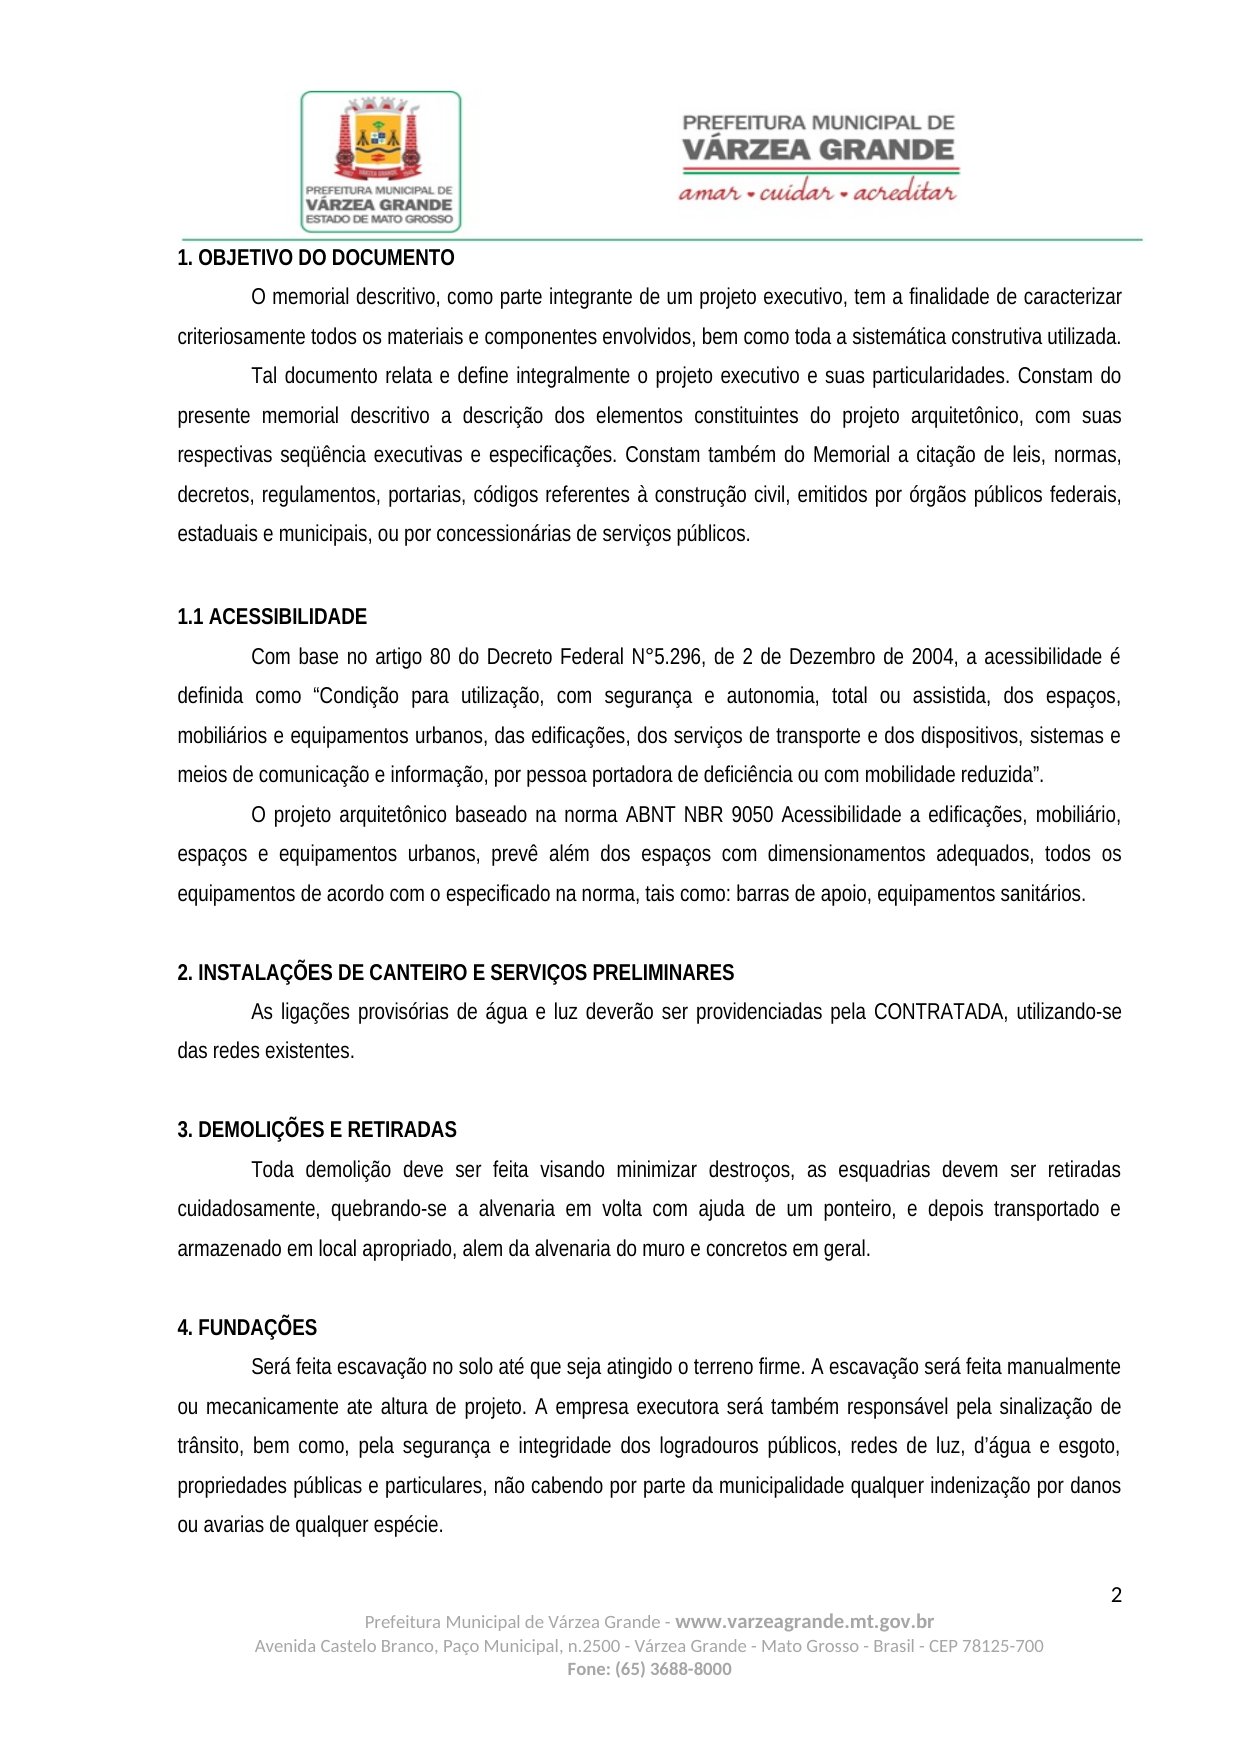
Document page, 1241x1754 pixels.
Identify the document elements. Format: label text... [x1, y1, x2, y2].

text Toda demolição deve ser feita visando minimizar destroços, as esquadrias devem ser retiradas cuidadosamente, quebrando-se a alvenaria em volta com ajuda de um ponteiro, e depois transportado e armazenado em local apropriado, alem da alvenaria do muro e concretos em geral. [177, 1156, 1122, 1261]
text O projeto arquitetônico baseado na norma ABNT NBR 9050 Acessibilidade a edificações, mobiliário, espaços e equipamentos urbanos, prevê além dos espaços com dimensionamentos adequados, todos os equipamentos de acordo com o especificado na norma, tais como: barras de apoio, equipamentos sanitários. [177, 801, 1122, 906]
text 2. INSTALAÇÕES DE CANTEIRO E SERVIÇOS PRELIMINARES [177, 958, 1122, 985]
text As ligações provisórias de água e luz deverão ser providenciadas pela CONTRATADA, utilizando-se das redes existentes. [177, 998, 1122, 1064]
subtitle 1. OBJETIVO DO DOCUMENTO [177, 244, 1122, 270]
subtitle 1.1 ACESSIBILIDADE [177, 603, 1122, 629]
picture [177, 73, 1147, 244]
text Será feita escavação no solo até que seja atingido o terreno firme. A escavação será feita manualmente ou mecanicamente ate altura de projeto. A empresa executora será também responsável pela sinalização de trânsito, bem como, pela segurança e integridade dos logradouros públicos, redes de luz, d’água e esgoto, propriedades públicas e particulares, não cabendo por parte da municipalidade qualquer indenização por danos ou avarias de qualquer espécie. [177, 1353, 1122, 1537]
text Com base no artigo 80 do Decreto Federal N°5.296, de 2 de Dezembro de 2004, a acessibilidade é definida como “Condição para utilização, com segurança e autonomia, total ou assistida, dos espaços, mobiliários e equipamentos urbanos, das edificações, dos serviços de transporte e dos dispositivos, sistemas e meios de comunicação e informação, por pessoa portadora de deficiência ou com mobilidade reduzida”. [177, 643, 1122, 787]
text Tal documento relata e define integralmente o projeto executivo e suas particularidades. Constam do presente memorial descritivo a descrição dos elementos constituintes do projeto arquitetônico, com suas respectivas seqüência executivas e especificações. Constam também do Memorial a citação de leis, normas, decretos, regulamentos, portarias, códigos referentes à construção civil, emitidos por órgãos públicos federais, estaduais e municipais, ou por concessionárias de serviços públicos. [177, 362, 1122, 546]
text 4. FUNDAÇÕES [177, 1314, 1122, 1340]
text 3. DEMOLIÇÕES E RETIRADAS [177, 1116, 1122, 1143]
text O memorial descritivo, como parte integrante de um projeto executivo, tem a finalidade de caracterizar criteriosamente todos os materiais e componentes envolvidos, bem como toda a sistemática construtiva utilizada. [177, 283, 1122, 349]
